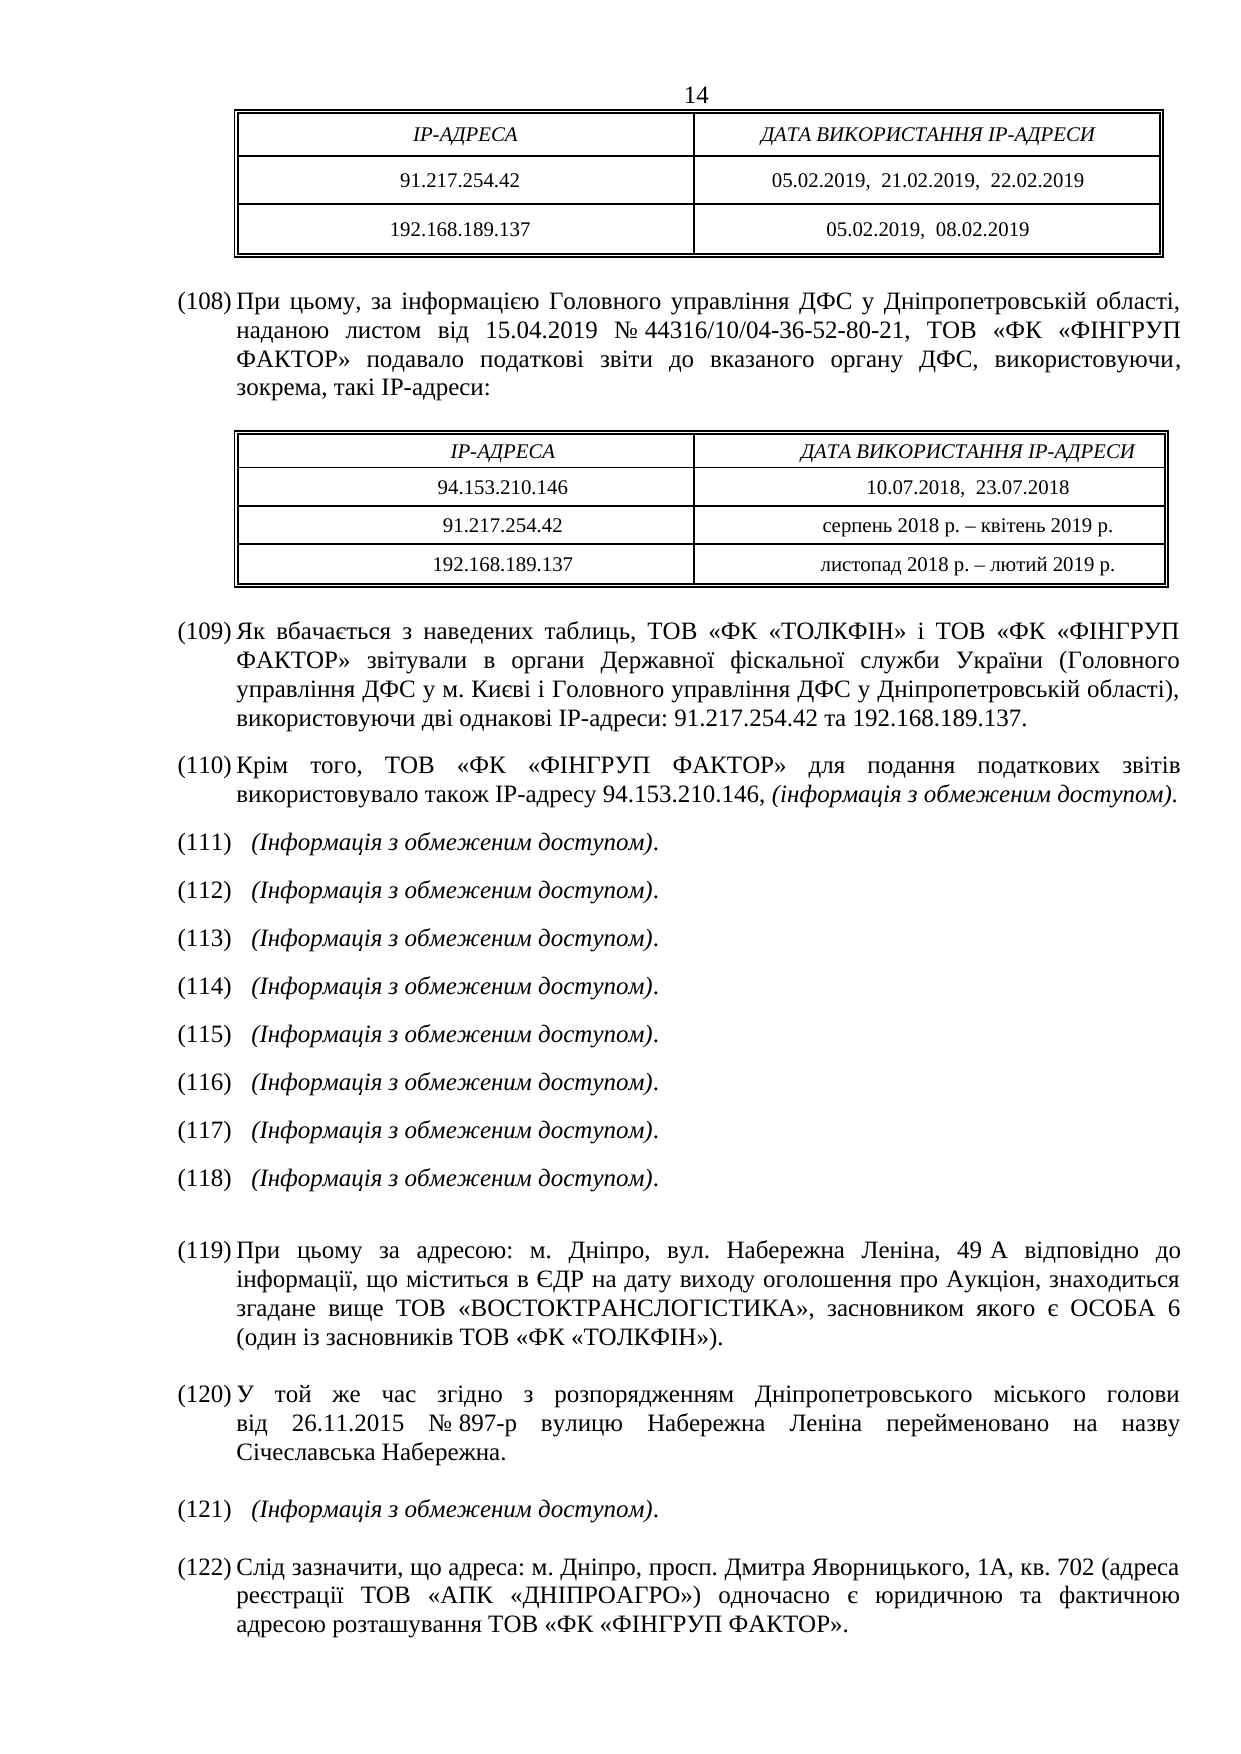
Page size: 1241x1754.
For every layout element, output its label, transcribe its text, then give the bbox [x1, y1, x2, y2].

list (Інформація з обмеженим доступом). [177, 1067, 1181, 1096]
table_header ІР-адреса [239, 435, 693, 467]
table_cell 192.168.189.137 [239, 545, 693, 583]
table_cell 05.02.2019, 21.02.2019, 22.02.2019 [695, 157, 1159, 203]
list (Інформація з обмеженим доступом). [177, 1163, 1181, 1191]
list При цьому, за інформацією Головного управління ДФС у Дніпропетровській області, наданою листом від 15.04.2019 № 44316/10/04-36-52-80-21, ТОВ «ФК «ФІНГРУП ФАКТОР» подавало податкові звіти до вказаного органу ДФС, використовуючи, зокрема, такі ІР-адреси: [177, 286, 1181, 401]
table_header ІР-адреса [239, 114, 693, 155]
list Як вбачається з наведених таблиць, ТОВ «ФК «ТОЛКФІН» і ТОВ «ФК «ФІНГРУП ФАКТОР» звітували в органи Державної фіскальної служби України (Головного управління ДФС у м. Києві і Головного управління ДФС у Дніпропетровській області), використовуючи дві однакові ІР-адреси: 91.217.254.42 та 192.168.189.137. [177, 616, 1181, 731]
list (Інформація з обмеженим доступом). [177, 827, 1181, 856]
table_cell 91.217.254.42 [239, 157, 693, 203]
table_cell 91.217.254.42 [239, 507, 693, 543]
table_header Дата використання ІР-адреси [695, 435, 1164, 467]
table_cell 10.07.2018, 23.07.2018 [695, 468, 1164, 505]
table_cell серпень 2018 р. – квітень 2019 р. [695, 507, 1164, 543]
list (Інформація з обмеженим доступом). [177, 1019, 1181, 1048]
list (Інформація з обмеженим доступом). [177, 923, 1181, 952]
table_cell 192.168.189.137 [239, 205, 693, 253]
list (Інформація з обмеженим доступом). [177, 1115, 1181, 1143]
list Слід зазначити, що адреса: м. Дніпро, просп. Дмитра Яворницького, 1А, кв. 702 (адреса реєстрації ТОВ «АПК «ДНІПРОАГРО») одночасно є юридичною та фактичною адресою розташування ТОВ «ФК «ФІНГРУП ФАКТОР». [177, 1552, 1181, 1638]
table_cell листопад 2018 р. – лютий 2019 р. [695, 545, 1164, 583]
list Крім того, ТОВ «ФК «ФІНГРУП ФАКТОР» для подання податкових звітів використовувало також ІР-адресу 94.153.210.146, (інформація з обмеженим доступом). [177, 751, 1181, 808]
table_cell 94.153.210.146 [239, 468, 693, 505]
table_header Дата використання ІР-адреси [695, 114, 1159, 155]
list При цьому за адресою: м. Дніпро, вул. Набережна Леніна, 49 А відповідно до інформації, що міститься в ЄДР на дату виходу оголошення про Аукціон, знаходиться згадане вище ТОВ «ВОСТОКТРАНСЛОГІСТИКА», засновником якого є ОСОБА 6 (один із засновників ТОВ «ФК «ТОЛКФІН»). [177, 1236, 1181, 1351]
list (Інформація з обмеженим доступом). [177, 1494, 1181, 1523]
list У той же час згідно з розпорядженням Дніпропетровського міського голови від 26.11.2015 № 897-р вулицю Набережна Леніна перейменовано на назву Січеславська Набережна. [177, 1379, 1181, 1466]
list (Інформація з обмеженим доступом). [177, 875, 1181, 904]
table_cell 05.02.2019, 08.02.2019 [695, 205, 1159, 253]
list (Інформація з обмеженим доступом). [177, 971, 1181, 1000]
